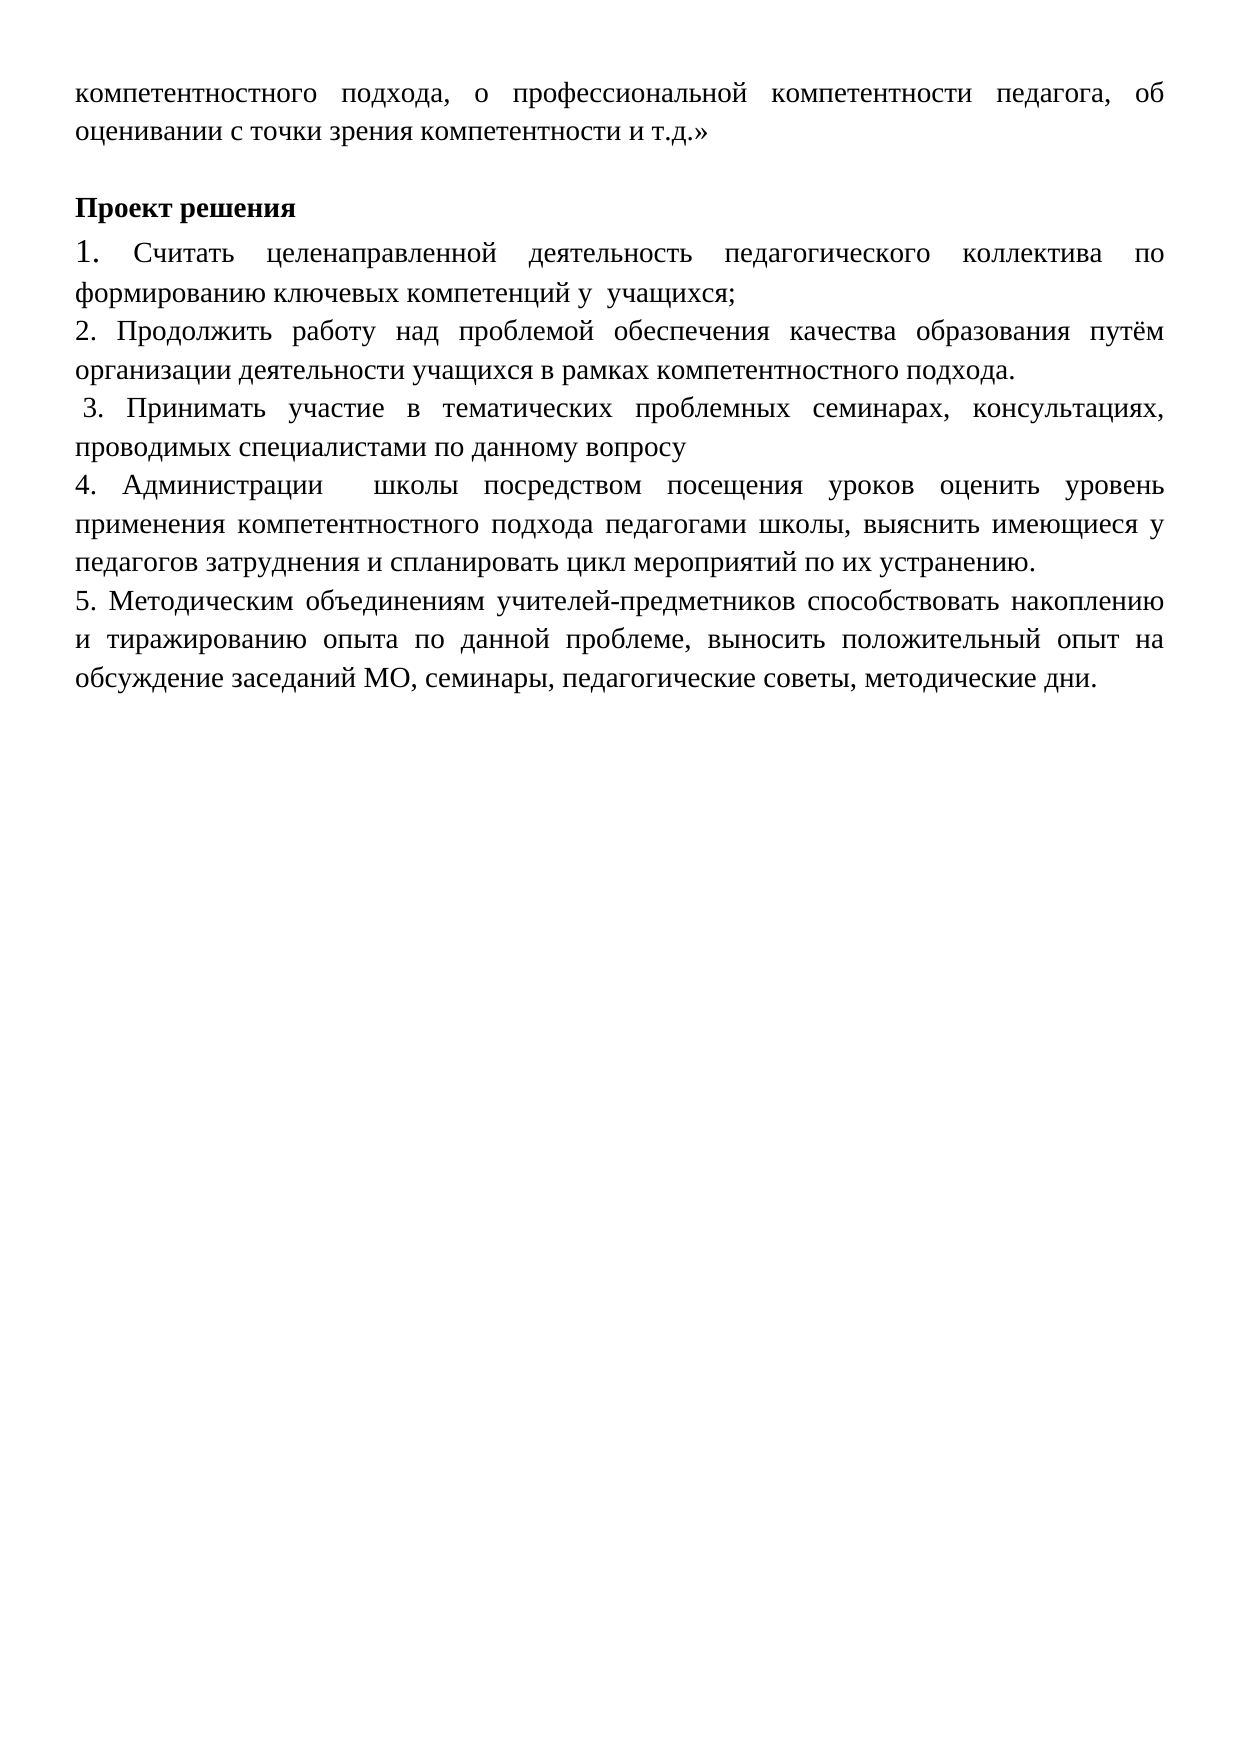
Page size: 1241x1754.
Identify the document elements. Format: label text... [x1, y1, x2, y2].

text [75, 75, 1165, 147]
text 4. Администрации школы посредством посещения уроков оценить уровень применения компетентностного подхода педагогами школы, выяснить имеющиеся у педагогов затруднения и спланировать цикл мероприятий по их устранению. [75, 467, 1165, 578]
text 5. Методическим объединениям учителей-предметников способствовать накоплению и тиражированию опыта по данной проблеме, выносить положительный опыт на обсуждение заседаний МО, семинары, педагогические советы, методические дни. [75, 583, 1165, 694]
text 3. Принимать участие в тематических проблемных семинарах, консультациях, проводимых специалистами по данному вопросу [75, 390, 1165, 462]
text Проект решения [75, 191, 1165, 224]
text 1. Считать целенаправленной деятельность педагогического коллектива по формированию ключевых компетенций у учащихся; [75, 231, 1165, 308]
text 2. Продолжить работу над проблемой обеспечения качества образования путём организации деятельности учащихся в рамках компетентностного подхода. [75, 313, 1165, 385]
